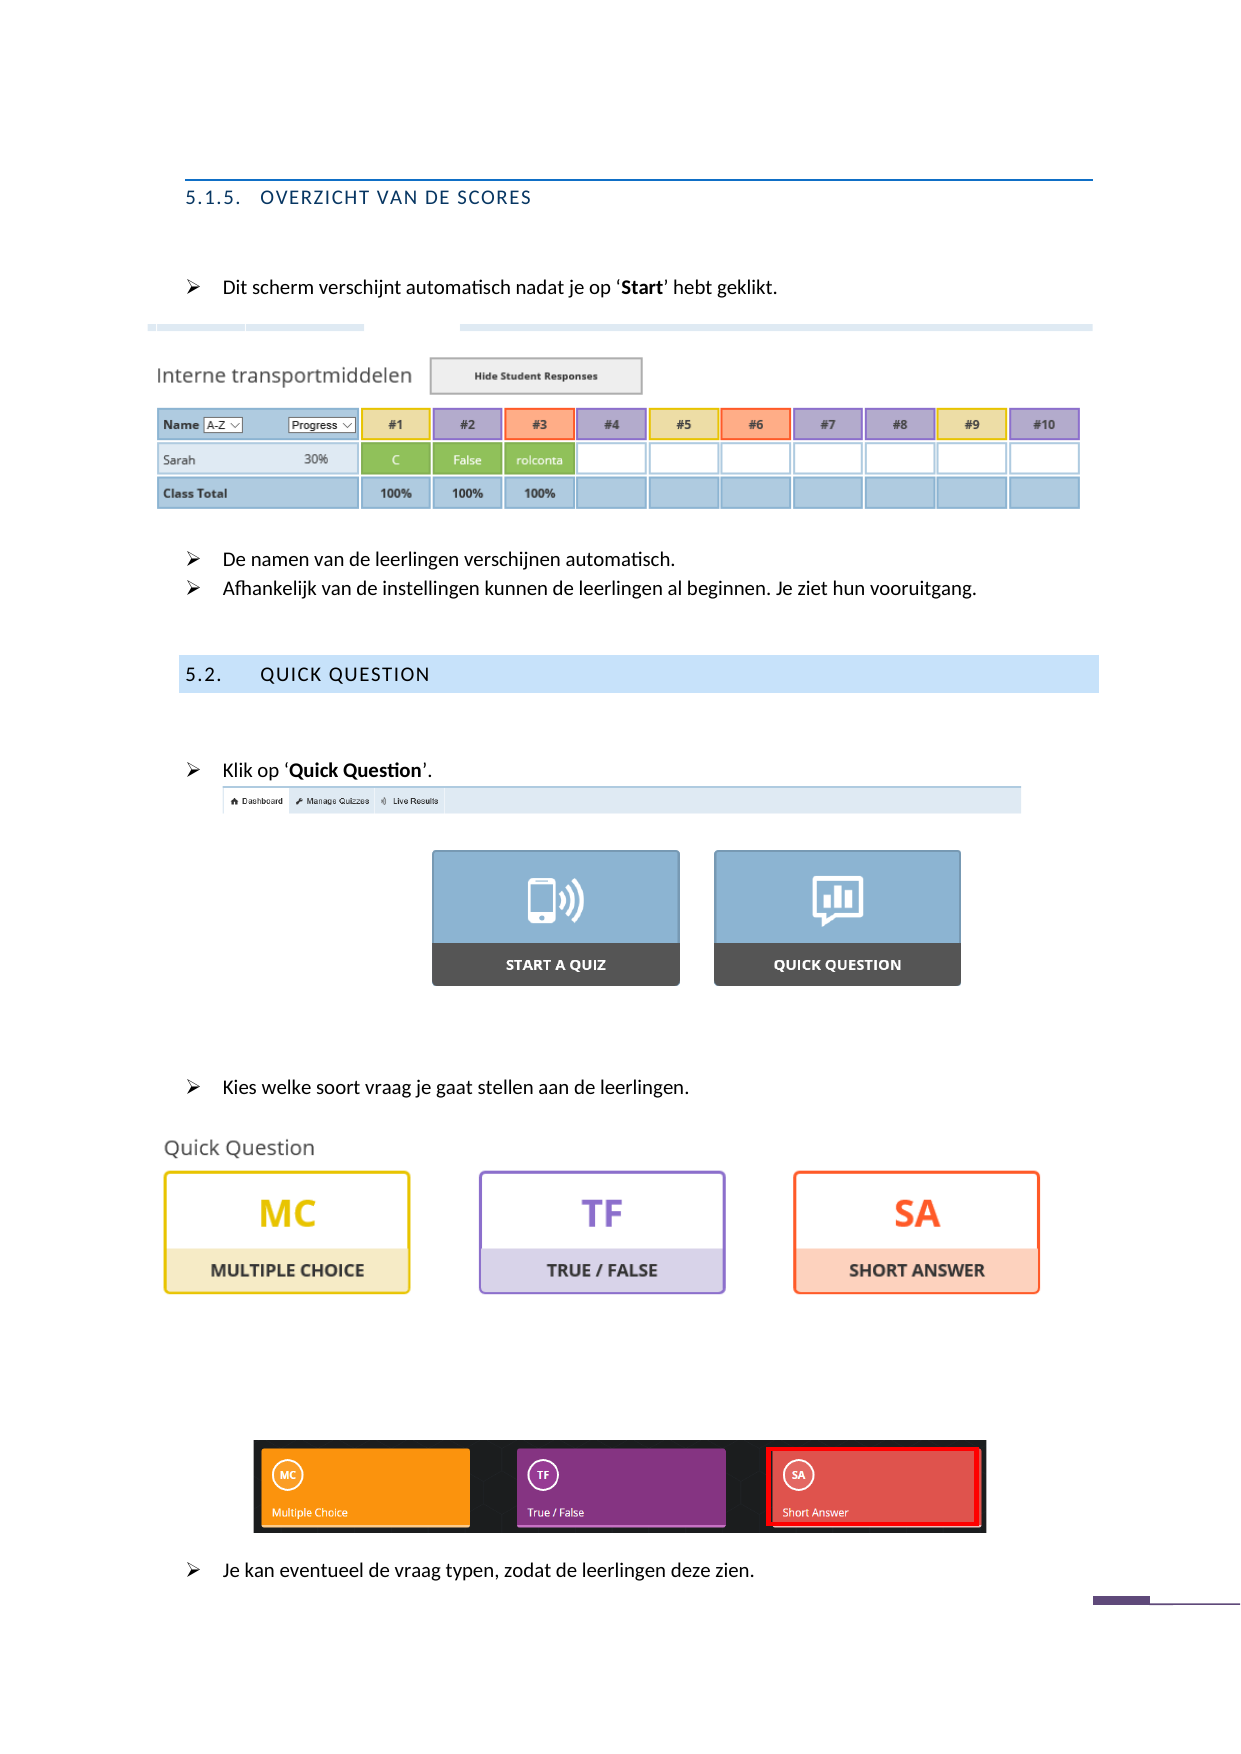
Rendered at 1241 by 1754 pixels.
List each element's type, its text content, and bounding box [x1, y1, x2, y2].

picture [222, 786, 1022, 1000]
picture [147, 324, 1093, 522]
picture [147, 1124, 1093, 1316]
list De namen van de leerlingen verschijnen automatisch. [185, 546, 1093, 572]
list Kies welke soort vraag je gaat stellen aan de leerlingen. [185, 1074, 1093, 1099]
list Dit scherm verschijnt automatisch nadat je op ‘Start’ hebt geklikt. [185, 274, 1093, 299]
picture [253, 1440, 987, 1533]
subtitle Overzicht van de scores [185, 181, 1093, 210]
subtitle Quick question [185, 661, 1093, 686]
list Klik op ‘Quick Question’. [185, 757, 1093, 782]
list Je kan eventueel de vraag typen, zodat de leerlingen deze zien. [185, 1557, 1093, 1583]
list Afhankelijk van de instellingen kunnen de leerlingen al beginnen. Je ziet hun vooruitgang. [185, 576, 1093, 601]
